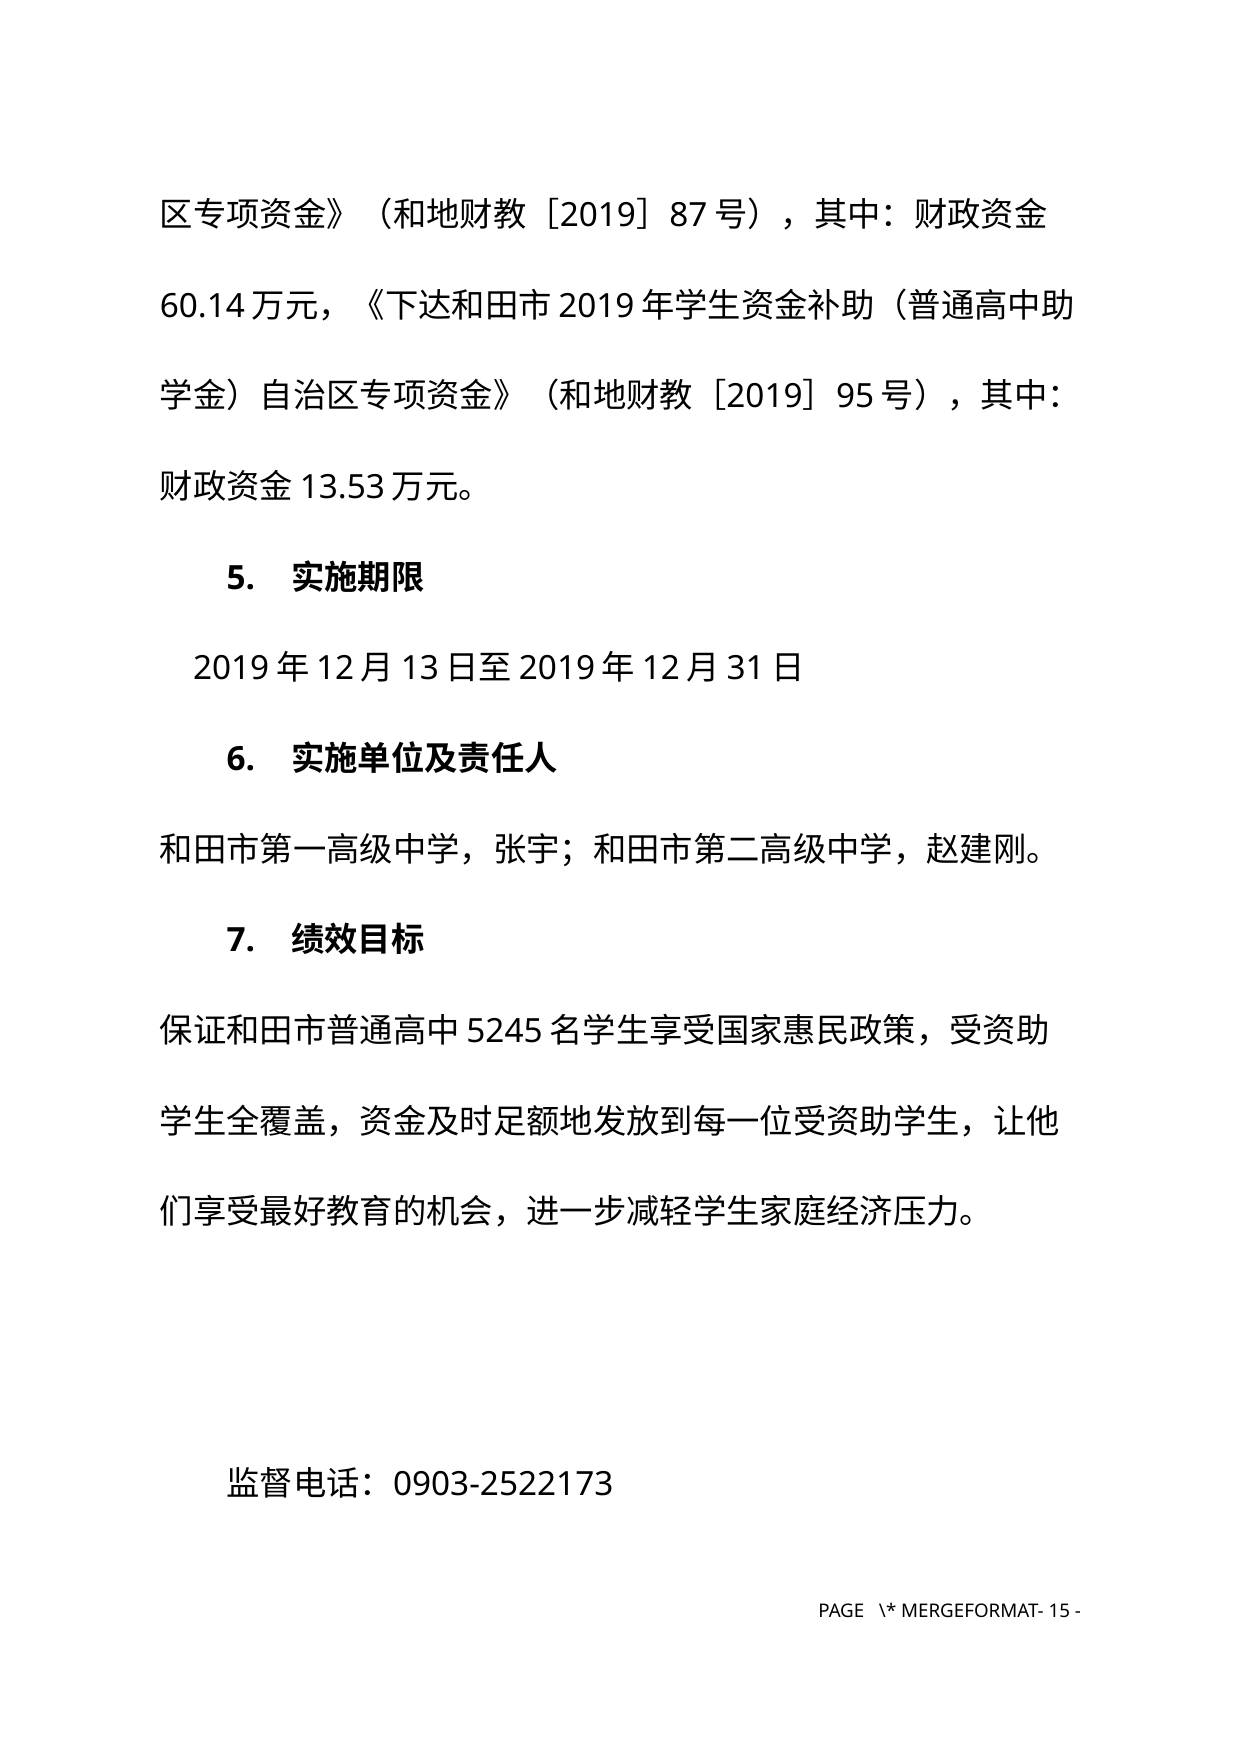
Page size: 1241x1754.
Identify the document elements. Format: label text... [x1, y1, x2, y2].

text 监督电话：0903-2522173 [159, 1436, 1081, 1526]
list 保证和田市普通高中5245名学生享受国家惠民政策，受资助学生全覆盖，资金及时足额地发放到每一位受资助学生，让他们享受最好教育的机会，进一步减轻学生家庭经济压力。 [159, 983, 1081, 1254]
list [159, 167, 1081, 529]
list 实施期限 [159, 529, 1081, 620]
list 2019年12月13日至2019年12月31日 [159, 620, 1081, 711]
list 和田市第一高级中学，张宇；和田市第二高级中学，赵建刚。 [159, 801, 1081, 892]
list 绩效目标 [159, 892, 1081, 983]
list 实施单位及责任人 [159, 711, 1081, 801]
